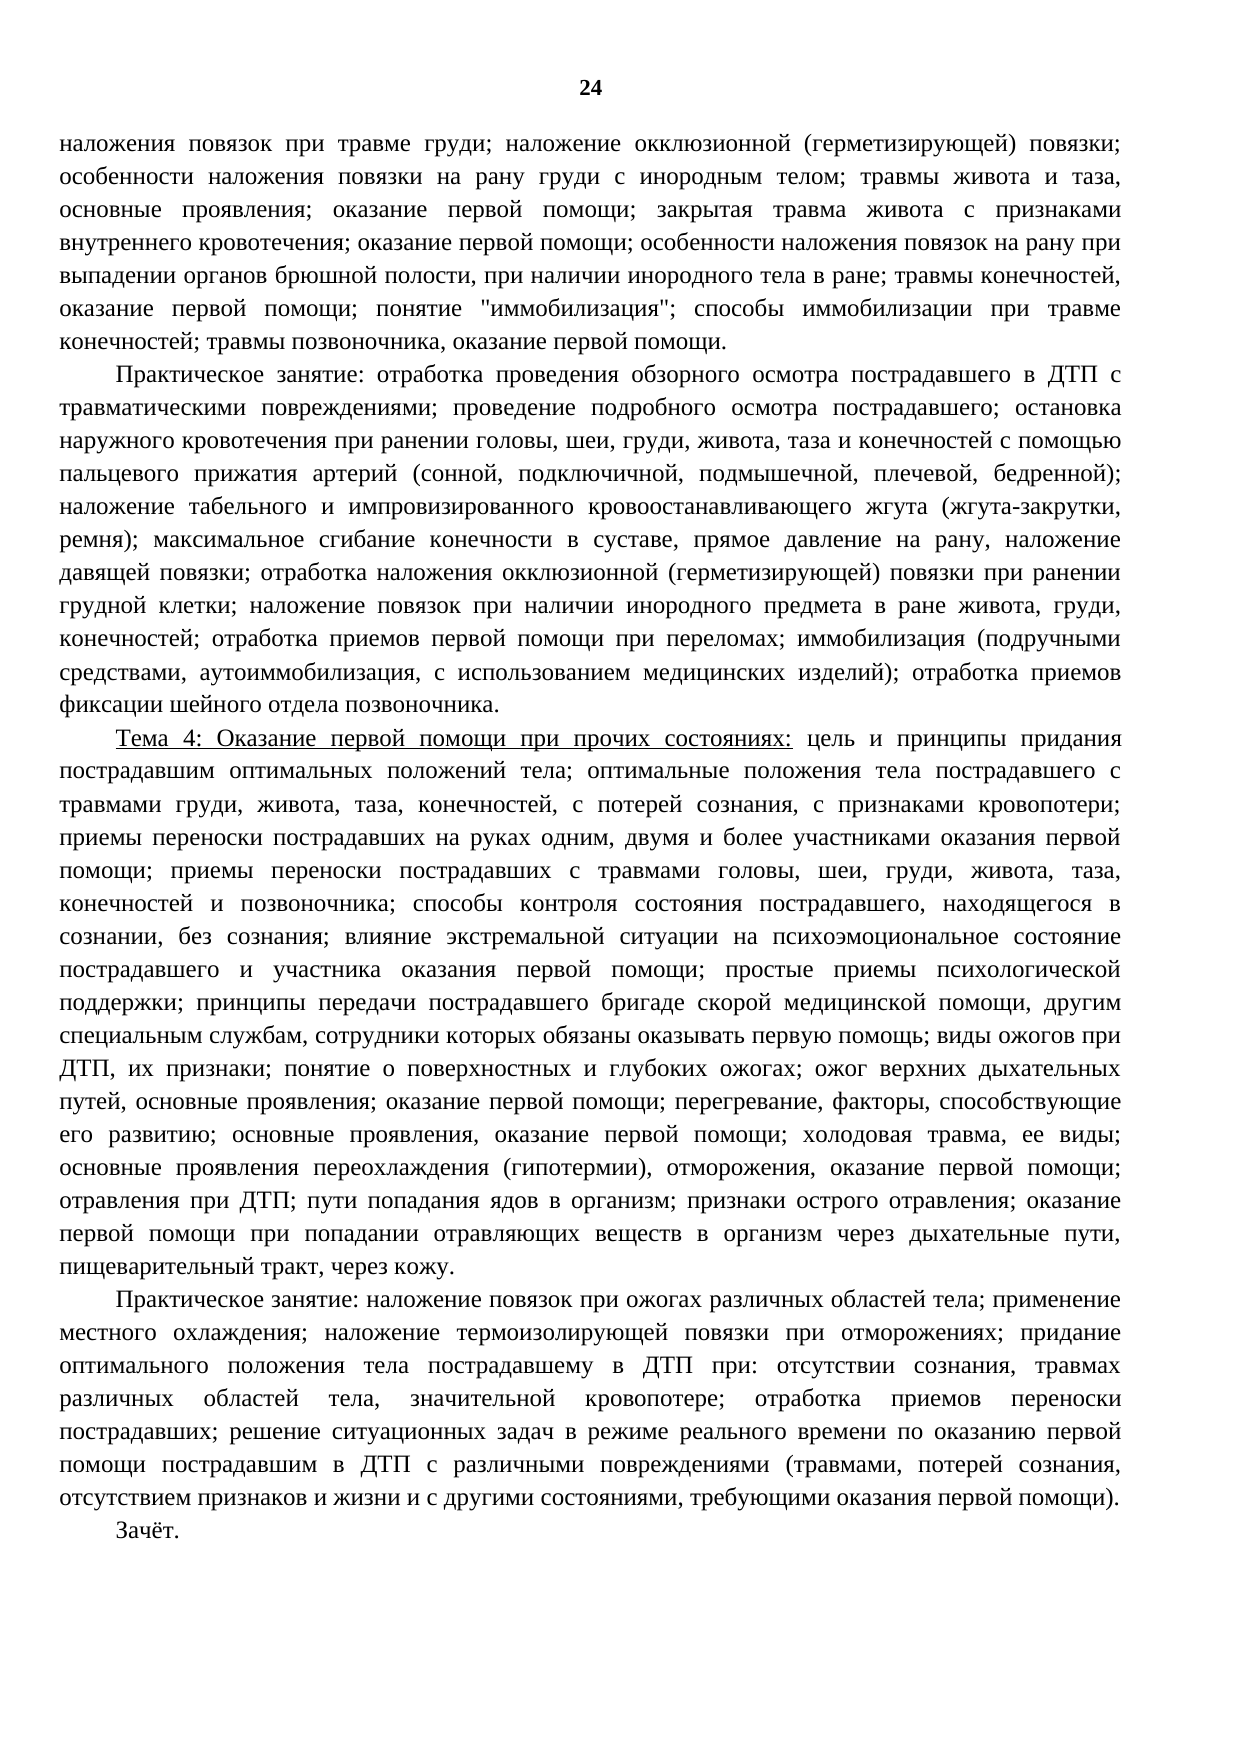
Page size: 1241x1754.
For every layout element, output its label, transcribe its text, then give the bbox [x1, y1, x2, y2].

text Практическое занятие: наложение повязок при ожогах различных областей тела; применение местного охлаждения; наложение термоизолирующей повязки при отморожениях; придание оптимального положения тела пострадавшему в ДТП при: отсутствии сознания, травмах различных областей тела, значительной кровопотере; отработка приемов переноски пострадавших; решение ситуационных задач в режиме реального времени по оказанию первой помощи пострадавшим в ДТП с различными повреждениями (травмами, потерей сознания, отсутствием признаков и жизни и с другими состояниями, требующими оказания первой помощи). [59, 1284, 1122, 1511]
text Зачёт. [59, 1515, 1122, 1544]
text Практическое занятие: отработка проведения обзорного осмотра пострадавшего в ДТП с травматическими повреждениями; проведение подробного осмотра пострадавшего; остановка наружного кровотечения при ранении головы, шеи, груди, живота, таза и конечностей с помощью пальцевого прижатия артерий (сонной, подключичной, подмышечной, плечевой, бедренной); наложение табельного и импровизированного кровоостанавливающего жгута (жгута-закрутки, ремня); максимальное сгибание конечности в суставе, прямое давление на рану, наложение давящей повязки; отработка наложения окклюзионной (герметизирующей) повязки при ранении грудной клетки; наложение повязок при наличии инородного предмета в ране живота, груди, конечностей; отработка приемов первой помощи при переломах; иммобилизация (подручными средствами, аутоиммобилизация, с использованием медицинских изделий); отработка приемов фиксации шейного отдела позвоночника. [59, 359, 1122, 718]
text Тема 4: Оказание первой помощи при прочих состояниях: цель и принципы придания пострадавшим оптимальных положений тела; оптимальные положения тела пострадавшего с травмами груди, живота, таза, конечностей, с потерей сознания, с признаками кровопотери; приемы переноски пострадавших на руках одним, двумя и более участниками оказания первой помощи; приемы переноски пострадавших с травмами головы, шеи, груди, живота, таза, конечностей и позвоночника; способы контроля состояния пострадавшего, находящегося в сознании, без сознания; влияние экстремальной ситуации на психоэмоциональное состояние пострадавшего и участника оказания первой помощи; простые приемы психологической поддержки; принципы передачи пострадавшего бригаде скорой медицинской помощи, другим специальным службам, сотрудники которых обязаны оказывать первую помощь; виды ожогов при ДТП, их признаки; понятие о поверхностных и глубоких ожогах; ожог верхних дыхательных путей, основные проявления; оказание первой помощи; перегревание, факторы, способствующие его развитию; основные проявления, оказание первой помощи; холодовая травма, ее виды; основные проявления переохлаждения (гипотермии), отморожения, оказание первой помощи; отравления при ДТП; пути попадания ядов в организм; признаки острого отравления; оказание первой помощи при попадании отравляющих веществ в организм через дыхательные пути, пищеварительный тракт, через кожу. [59, 723, 1122, 1280]
text наложения повязок при травме груди; наложение окклюзионной (герметизирующей) повязки; особенности наложения повязки на рану груди с инородным телом; травмы живота и таза, основные проявления; оказание первой помощи; закрытая травма живота с признаками внутреннего кровотечения; оказание первой помощи; особенности наложения повязок на рану при выпадении органов брюшной полости, при наличии инородного тела в ране; травмы конечностей, оказание первой помощи; понятие "иммобилизация"; способы иммобилизации при травме конечностей; травмы позвоночника, оказание первой помощи. [59, 128, 1122, 355]
